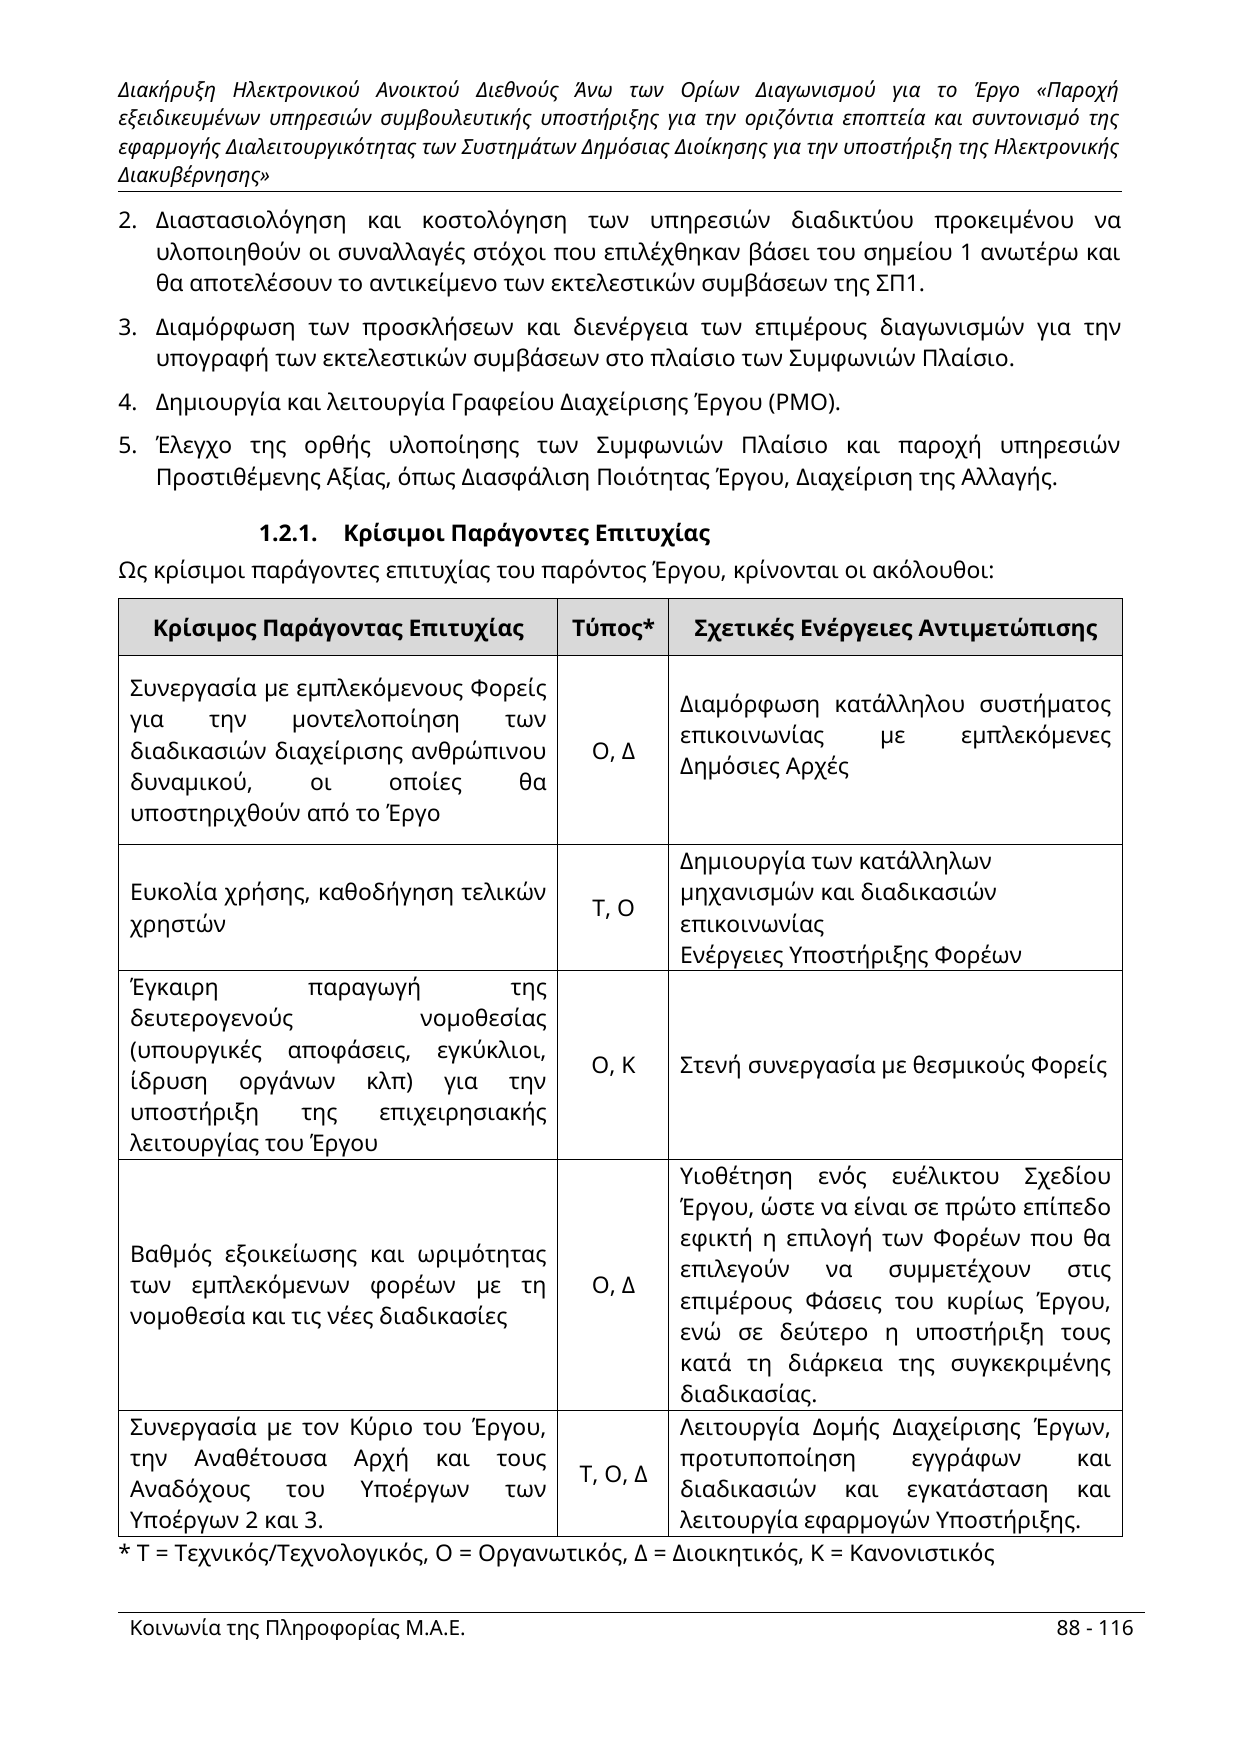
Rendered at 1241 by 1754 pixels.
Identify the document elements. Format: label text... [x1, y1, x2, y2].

table_cell Δημιουργία των κατάλληλων μηχανισμών και διαδικασιών επικοινωνίας Ενέργειες Υποστήριξης Φορέων [669, 845, 1122, 970]
table_cell Ο, Δ [558, 1160, 668, 1409]
table_header Τύπος* [558, 599, 668, 655]
table_cell Συνεργασία με εμπλεκόμενους Φορείς για την μοντελοποίηση των διαδικασιών διαχείρισης ανθρώπινου δυναμικού, οι οποίες θα υποστηριχθούν από το Έργο [119, 656, 557, 844]
table_cell Λειτουργία Δομής Διαχείρισης Έργων, προτυποποίηση εγγράφων και διαδικασιών και εγκατάσταση και λειτουργία εφαρμογών Υποστήριξης. [669, 1411, 1122, 1536]
table_cell Βαθμός εξοικείωσης και ωριμότητας των εμπλεκόμενων φορέων με τη νομοθεσία και τις νέες διαδικασίες [119, 1160, 557, 1409]
table_header Σχετικές Ενέργειες Αντιμετώπισης [669, 599, 1122, 655]
table_cell Ευκολία χρήσης, καθοδήγηση τελικών χρηστών [119, 845, 557, 970]
list Έλεγχο της ορθής υλοποίησης των Συμφωνιών Πλαίσιο και παροχή υπηρεσιών Προστιθέμενης Αξίας, όπως Διασφάλιση Ποιότητας Έργου, Διαχείριση της Αλλαγής. [118, 429, 1122, 492]
table_cell Έγκαιρη παραγωγή της δευτερογενούς νομοθεσίας (υπουργικές αποφάσεις, εγκύκλιοι, ίδρυση οργάνων κλπ) για την υποστήριξη της επιχειρησιακής λειτουργίας του Έργου [119, 971, 557, 1158]
list Δημιουργία και λειτουργία Γραφείου Διαχείρισης Έργου (ΡΜΟ). [118, 386, 1122, 417]
table_cell Τ, Ο [558, 845, 668, 970]
table_header Κρίσιμος Παράγοντας Επιτυχίας [119, 599, 557, 655]
subtitle Κρίσιμοι Παράγοντες Επιτυχίας [259, 517, 1122, 548]
table_cell Στενή συνεργασία με θεσμικούς Φορείς [669, 971, 1122, 1158]
table_cell Διαμόρφωση κατάλληλου συστήματος επικοινωνίας με εμπλεκόμενες Δημόσιες Αρχές [669, 656, 1122, 844]
table_cell Συνεργασία με τον Κύριο του Έργου, την Αναθέτουσα Αρχή και τους Αναδόχους του Υποέργων των Υποέργων 2 και 3. [119, 1411, 557, 1536]
table_cell Ο, Κ [558, 971, 668, 1158]
table_cell Υιοθέτηση ενός ευέλικτου Σχεδίου Έργου, ώστε να είναι σε πρώτο επίπεδο εφικτή η επιλογή των Φορέων που θα επιλεγούν να συμμετέχουν στις επιμέρους Φάσεις του κυρίως Έργου, ενώ σε δεύτερο η υποστήριξη τους κατά τη διάρκεια της συγκεκριμένης διαδικασίας. [669, 1160, 1122, 1409]
table_cell Τ, Ο, Δ [558, 1411, 668, 1536]
text * Τ = Τεχνικός/Τεχνολογικός, Ο = Οργανωτικός, Δ = Διοικητικός, Κ = Κανονιστικός [118, 1537, 1122, 1568]
list Διαστασιολόγηση και κοστολόγηση των υπηρεσιών διαδικτύου προκειμένου να υλοποιηθούν οι συναλλαγές στόχοι που επιλέχθηκαν βάσει του σημείου 1 ανωτέρω και θα αποτελέσουν το αντικείμενο των εκτελεστικών συμβάσεων της ΣΠ1. [118, 204, 1122, 298]
text Ως κρίσιμοι παράγοντες επιτυχίας του παρόντος Έργου, κρίνονται οι ακόλουθοι: [118, 554, 1122, 586]
list Διαμόρφωση των προσκλήσεων και διενέργεια των επιμέρους διαγωνισμών για την υπογραφή των εκτελεστικών συμβάσεων στο πλαίσιο των Συμφωνιών Πλαίσιο. [118, 311, 1122, 373]
table_cell Ο, Δ [558, 656, 668, 844]
